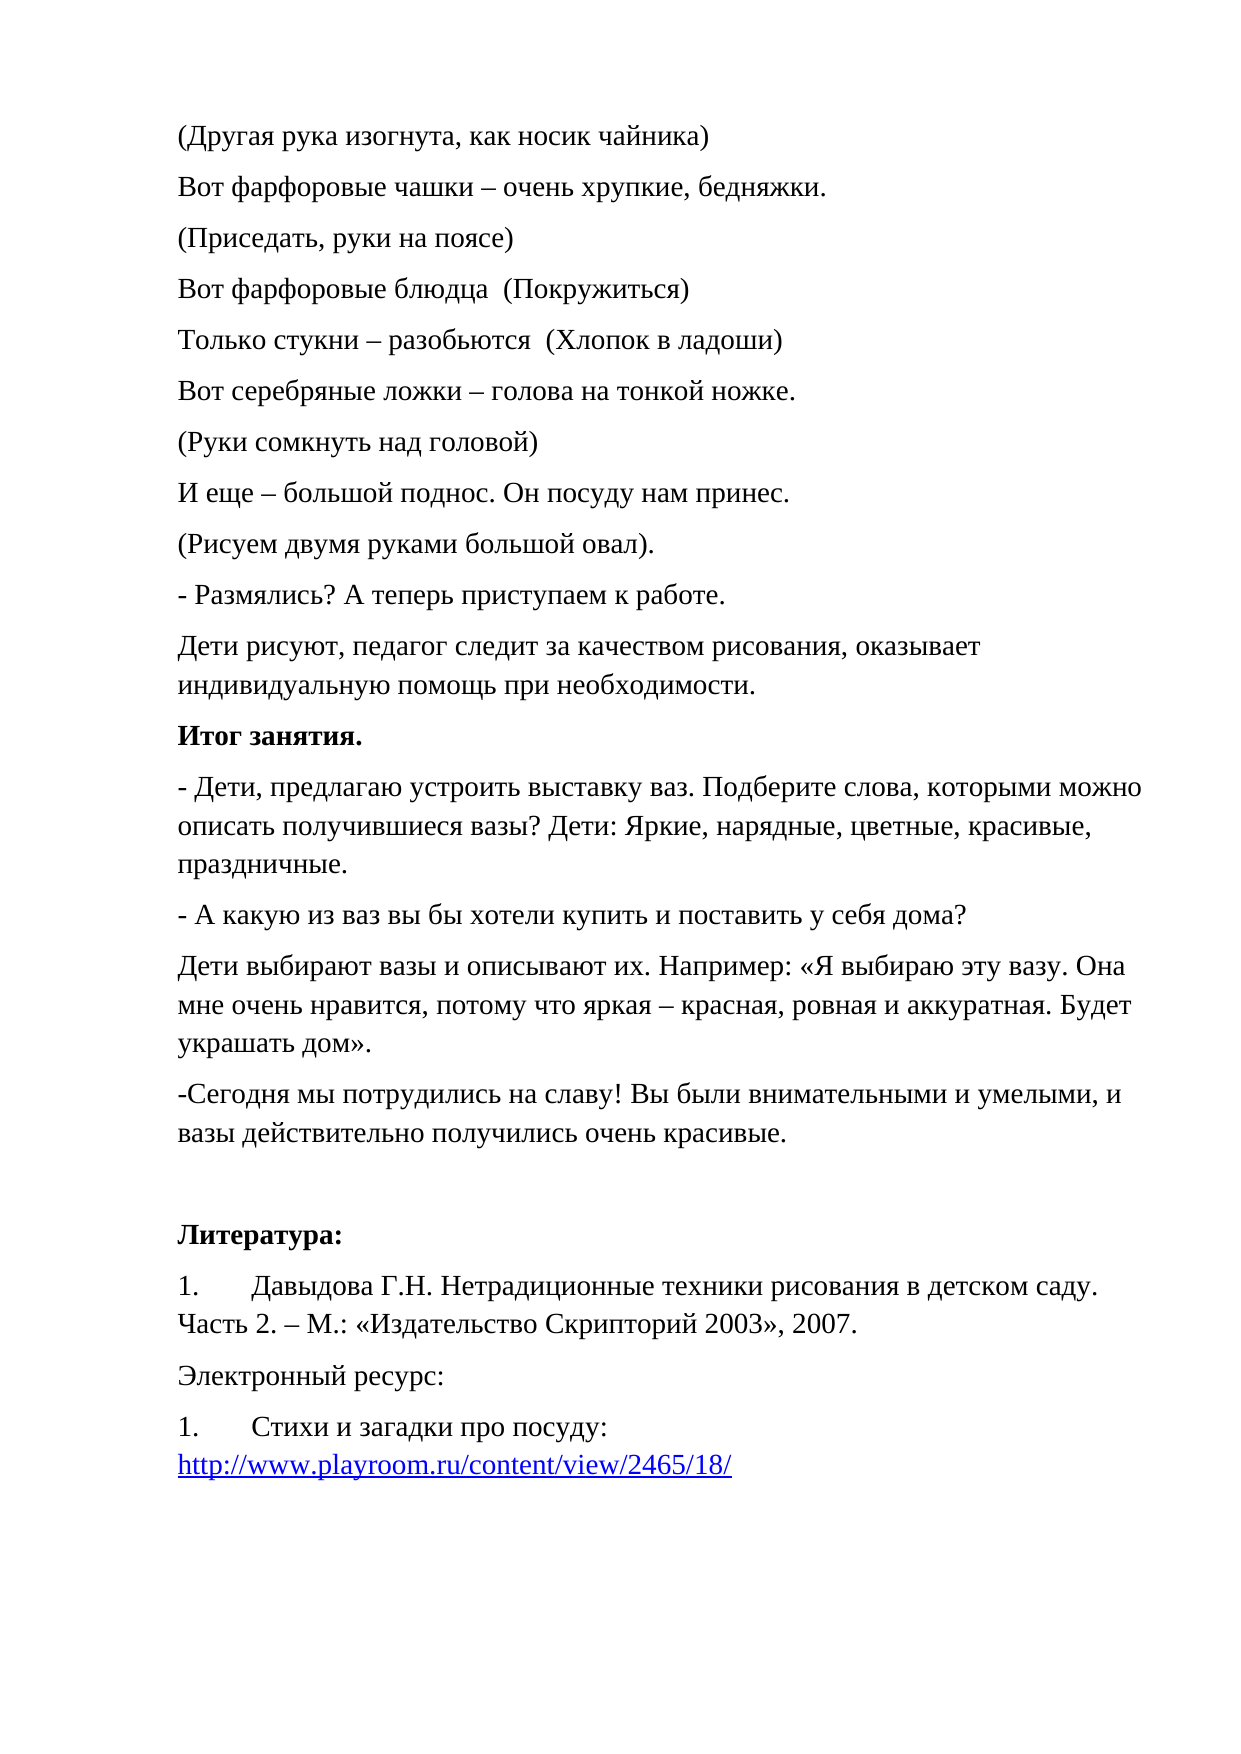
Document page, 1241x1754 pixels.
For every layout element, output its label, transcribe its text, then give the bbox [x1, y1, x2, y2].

text 1. Давыдова Г.Н. Нетрадиционные техники рисования в детском саду. Часть 2. – М.: «Издательство Скрипторий 2003», 2007. [177, 1268, 1152, 1340]
text (Рисуем двумя руками большой овал). [177, 526, 1152, 560]
text Электронный ресурс: [177, 1358, 1152, 1391]
text Вот фарфоровые чашки – очень хрупкие, бедняжки. [177, 169, 1152, 203]
text - Размялись? А теперь приступаем к работе. [177, 577, 1152, 611]
text 1. Стихи и загадки про посуду: http://www.playroom.ru/content/view/2465/18/ [177, 1409, 1152, 1481]
text Дети выбирают вазы и описывают их. Например: «Я выбираю эту вазу. Она мне очень нравится, потому что яркая – красная, ровная и аккуратная. Будет украшать дом». [177, 948, 1152, 1059]
text - Дети, предлагаю устроить выставку ваз. Подберите слова, которыми можно описать получившиеся вазы? Дети: Яркие, нарядные, цветные, красивые, праздничные. [177, 769, 1152, 880]
text (Руки сомкнуть над головой) [177, 424, 1152, 458]
text (Приседать, руки на поясе) [177, 220, 1152, 254]
text Итог занятия. [177, 718, 1152, 752]
text Только стукни – разобьются (Хлопок в ладоши) [177, 322, 1152, 356]
text Дети рисуют, педагог следит за качеством рисования, оказывает индивидуальную помощь при необходимости. [177, 628, 1152, 701]
text Вот серебряные ложки – голова на тонкой ножке. [177, 373, 1152, 407]
text И еще – большой поднос. Он посуду нам принес. [177, 475, 1152, 509]
text (Другая рука изогнута, как носик чайника) [177, 118, 1152, 152]
text Вот фарфоровые блюдца (Покружиться) [177, 271, 1152, 305]
text - А какую из ваз вы бы хотели купить и поставить у себя дома? [177, 897, 1152, 931]
text Литература: [177, 1217, 1152, 1251]
text -Сегодня мы потрудились на славу! Вы были внимательными и умелыми, и вазы действительно получились очень красивые. [177, 1076, 1152, 1148]
